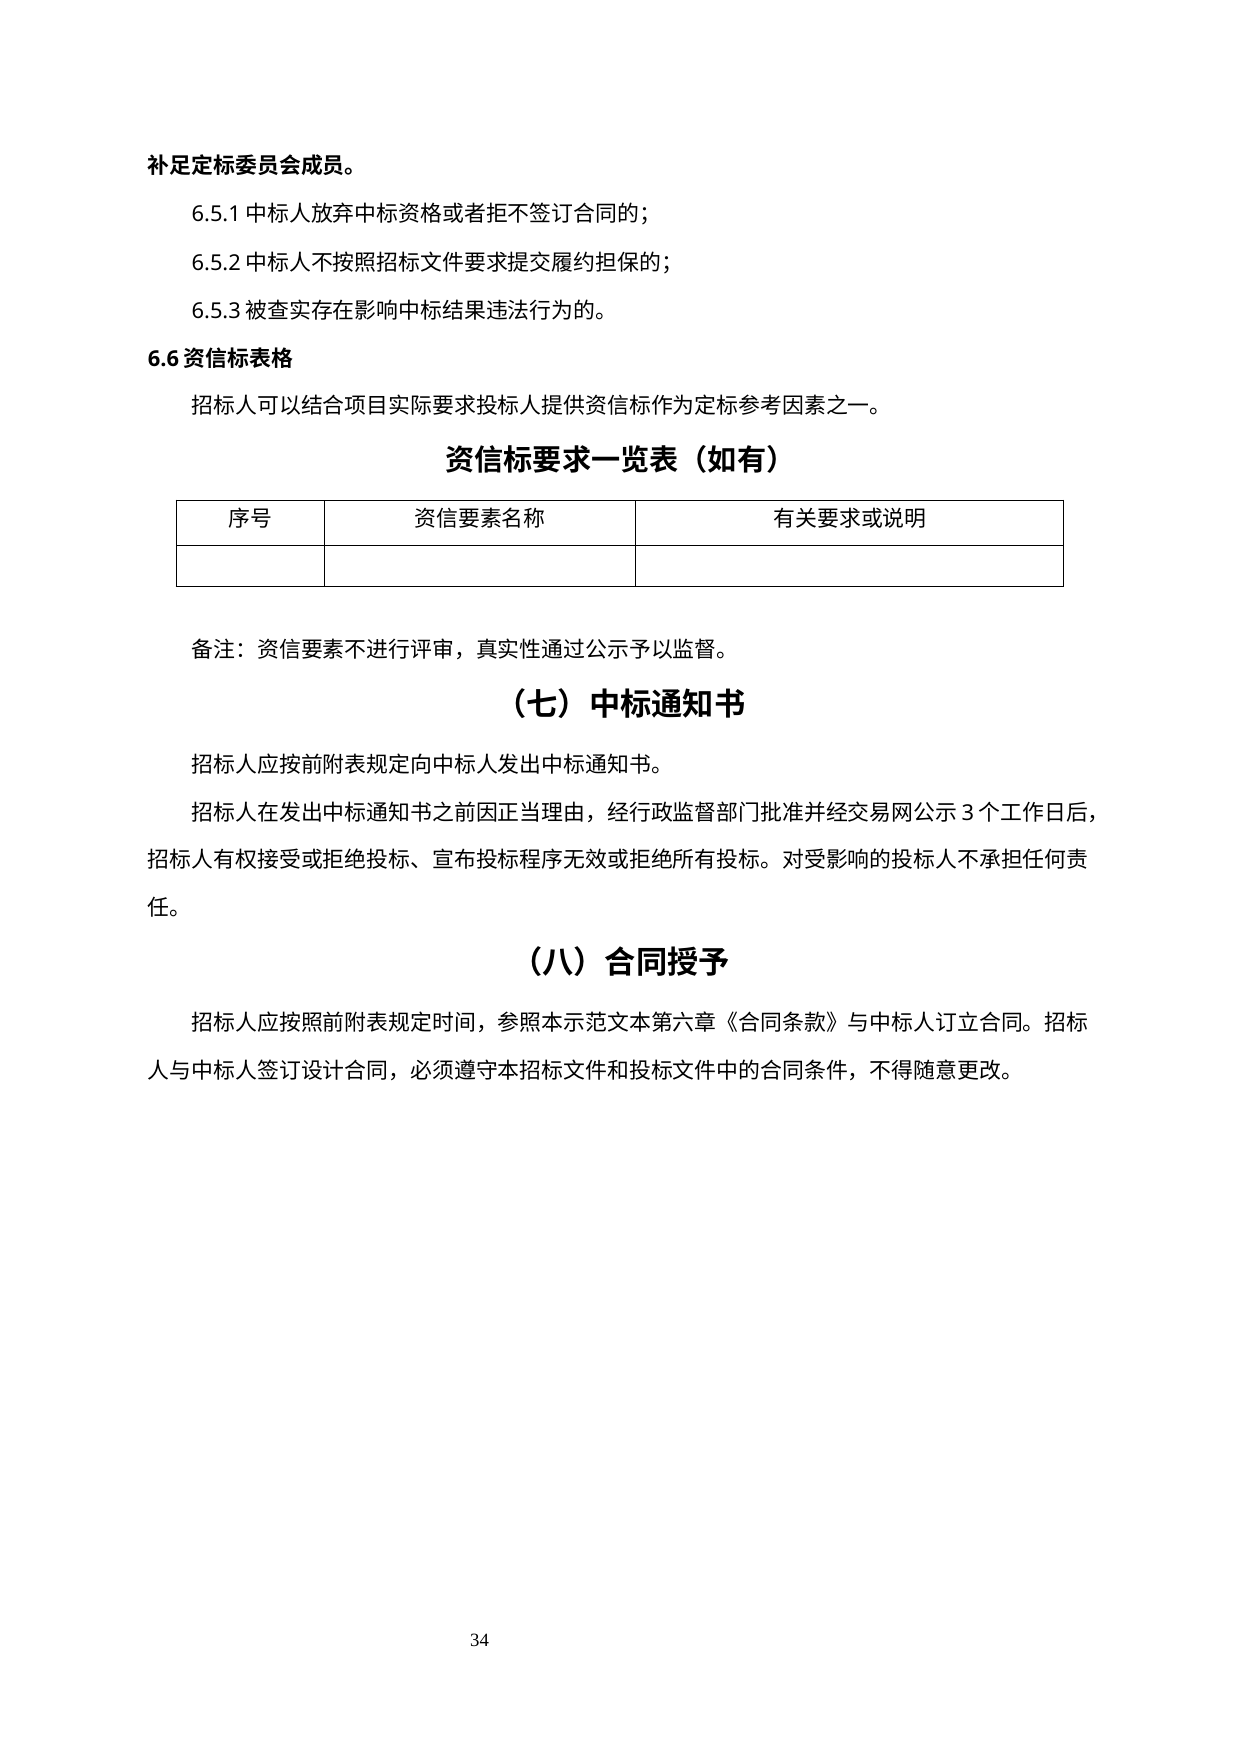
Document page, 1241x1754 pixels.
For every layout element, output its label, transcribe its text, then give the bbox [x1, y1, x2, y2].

text 招标人在发出中标通知书之前因正当理由，经行政监督部门批准并经交易网公示3个工作日后，招标人有权接受或拒绝投标、宣布投标程序无效或拒绝所有投标。对受影响的投标人不承担任何责任。 [148, 795, 1093, 921]
table_cell [325, 546, 635, 586]
table_cell [636, 546, 1063, 586]
text （七）中标通知书 [148, 679, 1093, 724]
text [148, 148, 1093, 180]
text 6.5.1中标人放弃中标资格或者拒不签订合同的； [148, 196, 1093, 228]
table_header 资信要素名称 [325, 501, 635, 545]
table_header 序号 [177, 501, 324, 545]
text 6.5.3被查实存在影响中标结果违法行为的。 [148, 293, 1093, 325]
text 招标人应按前附表规定向中标人发出中标通知书。 [148, 747, 1093, 779]
table_header 有关要求或说明 [636, 501, 1063, 545]
text 6.5.2中标人不按照招标文件要求提交履约担保的； [148, 244, 1093, 277]
text 6.6资信标表格 [148, 341, 1093, 373]
text 备注：资信要素不进行评审，真实性通过公示予以监督。 [148, 632, 1093, 663]
text （八）合同授予 [148, 937, 1093, 982]
table_cell [177, 546, 324, 586]
text 资信标要求一览表（如有） [148, 436, 1093, 478]
text 招标人应按照前附表规定时间，参照本示范文本第六章《合同条款》与中标人订立合同。招标人与中标人签订设计合同，必须遵守本招标文件和投标文件中的合同条件，不得随意更改。 [148, 1005, 1093, 1084]
text 招标人可以结合项目实际要求投标人提供资信标作为定标参考因素之一。 [148, 388, 1093, 420]
